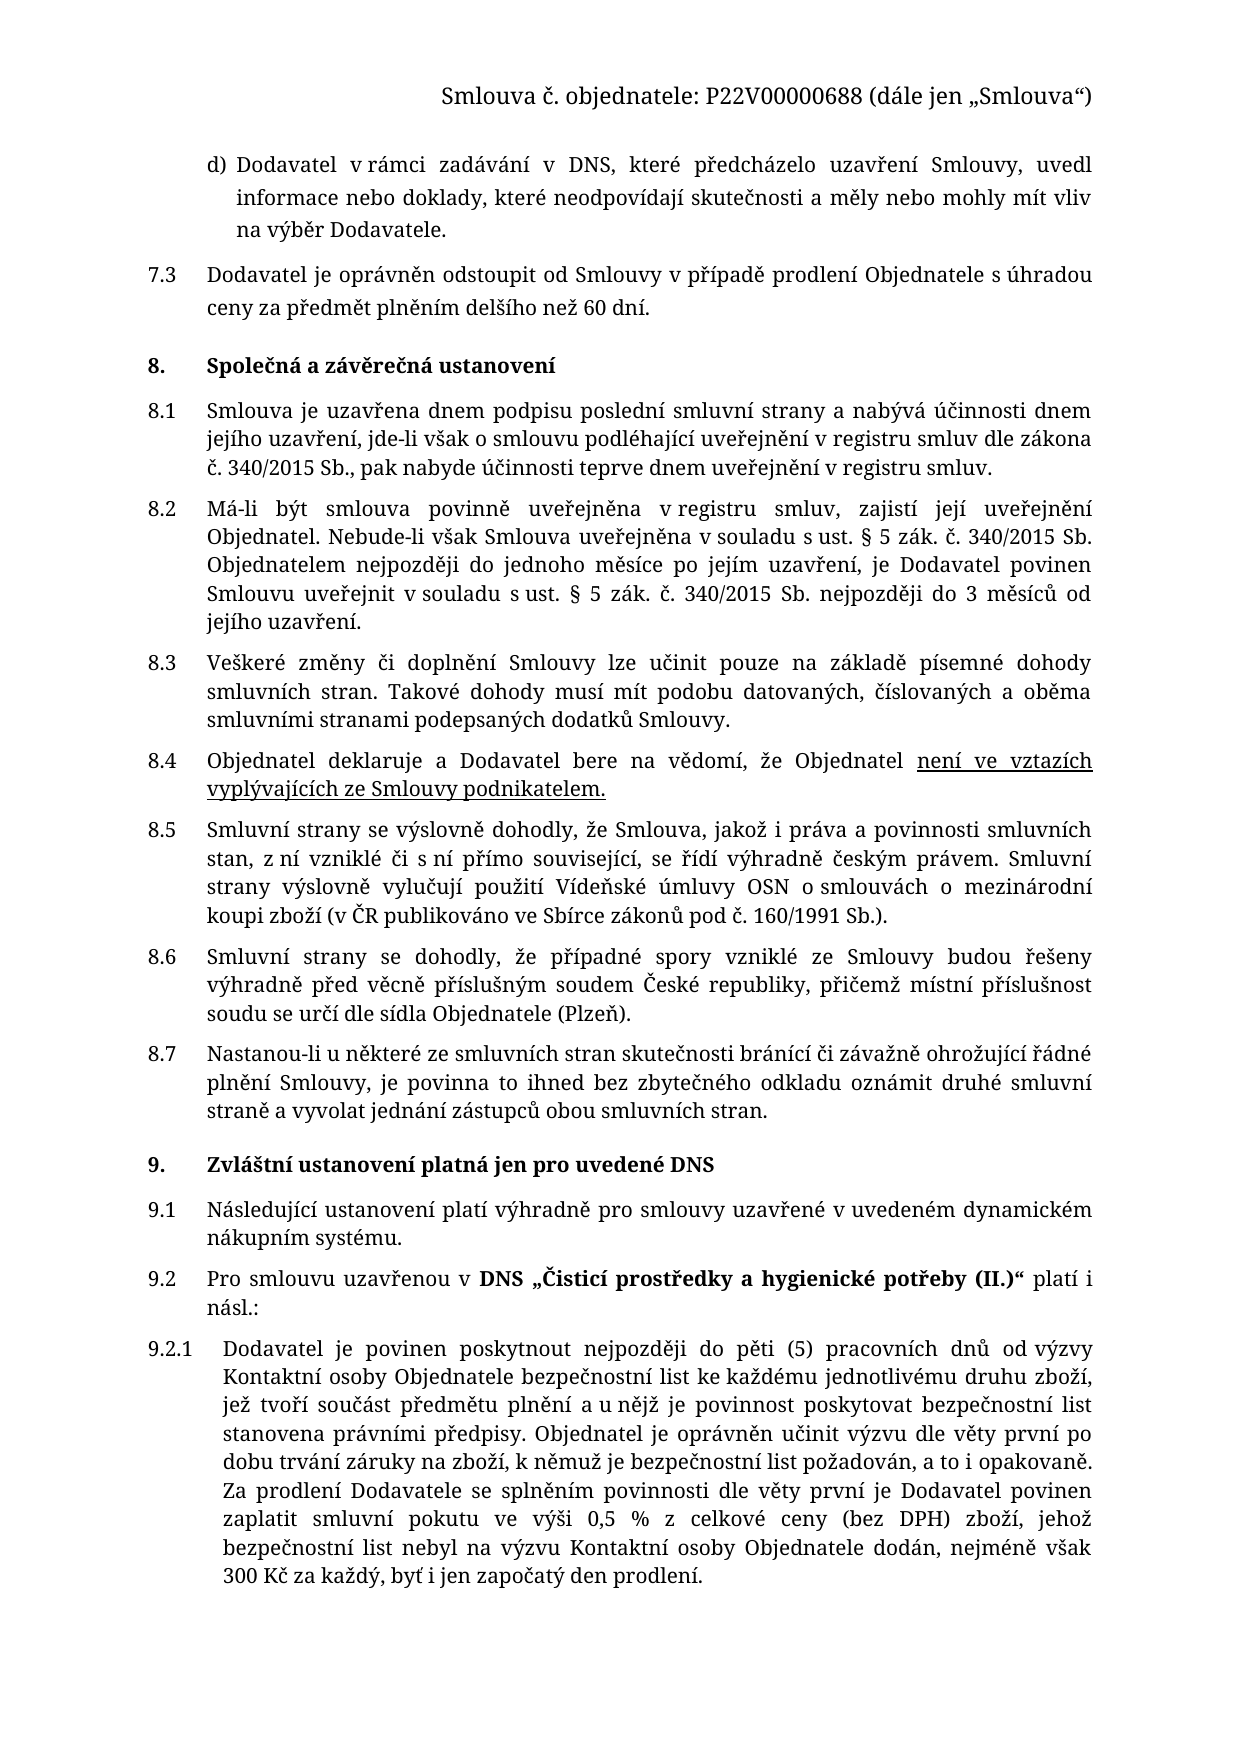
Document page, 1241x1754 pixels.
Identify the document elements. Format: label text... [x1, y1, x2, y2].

list Dodavatel je povinen poskytnout nejpozději do pěti (5) pracovních dnů od výzvy Kontaktní osoby Objednatele bezpečnostní list ke každému jednotlivému druhu zboží, jež tvoří součást předmětu plnění a u nějž je povinnost poskytovat bezpečnostní list stanovena právními předpisy. Objednatel je oprávněn učinit výzvu dle věty první po dobu trvání záruky na zboží, k němuž je bezpečnostní list požadován, a to i opakovaně. Za prodlení Dodavatele se splněním povinnosti dle věty první je Dodavatel povinen zaplatit smluvní pokutu ve výši 0,5 % z celkové ceny (bez DPH) zboží, jehož bezpečnostní list nebyl na výzvu Kontaktní osoby Objednatele dodán, nejméně však 300 Kč za každý, byť i jen započatý den prodlení. [148, 1334, 1093, 1590]
list Zvláštní ustanovení platná jen pro uvedené DNS [148, 1150, 1093, 1178]
list Dodavatel v rámci zadávání v DNS, které předcházelo uzavření Smlouvy, uvedl informace nebo doklady, které neodpovídají skutečnosti a měly nebo mohly mít vliv na výběr Dodavatele. [207, 150, 1093, 244]
list Následující ustanovení platí výhradně pro smlouvy uzavřené v uvedeném dynamickém nákupním systému. [148, 1195, 1093, 1252]
list Nastanou-li u některé ze smluvních stran skutečnosti bránící či závažně ohrožující řádné plnění Smlouvy, je povinna to ihned bez zbytečného odkladu oznámit druhé smluvní straně a vyvolat jednání zástupců obou smluvních stran. [148, 1039, 1093, 1125]
list Společná a závěrečná ustanovení [148, 351, 1093, 379]
list Veškeré změny či doplnění Smlouvy lze učinit pouze na základě písemné dohody smluvních stran. Takové dohody musí mít podobu datovaných, číslovaných a oběma smluvními stranami podepsaných dodatků Smlouvy. [148, 648, 1093, 734]
list Smlouva je uzavřena dnem podpisu poslední smluvní strany a nabývá účinnosti dnem jejího uzavření, jde-li však o smlouvu podléhající uveřejnění v registru smluv dle zákona č. 340/2015 Sb., pak nabyde účinnosti teprve dnem uveřejnění v registru smluv. [148, 396, 1093, 481]
list Má-li být smlouva povinně uveřejněna v registru smluv, zajistí její uveřejnění Objednatel. Nebude-li však Smlouva uveřejněna v souladu s ust. § 5 zák. č. 340/2015 Sb. Objednatelem nejpozději do jednoho měsíce po jejím uzavření, je Dodavatel povinen Smlouvu uveřejnit v souladu s ust. § 5 zák. č. 340/2015 Sb. nejpozději do 3 měsíců od jejího uzavření. [148, 494, 1093, 636]
list Pro smlouvu uzavřenou v DNS „Čisticí prostředky a hygienické potřeby (II.)“ platí i násl.: [148, 1264, 1093, 1321]
list Objednatel deklaruje a Dodavatel bere na vědomí, že Objednatel není ve vztazích vyplývajících ze Smlouvy podnikatelem. [148, 746, 1093, 803]
list Smluvní strany se výslovně dohodly, že Smlouva, jakož i práva a povinnosti smluvních stan, z ní vzniklé či s ní přímo související, se řídí výhradně českým právem. Smluvní strany výslovně vylučují použití Vídeňské úmluvy OSN o smlouvách o mezinárodní koupi zboží (v ČR publikováno ve Sbírce zákonů pod č. 160/1991 Sb.). [148, 816, 1093, 929]
list Smluvní strany se dohodly, že případné spory vzniklé ze Smlouvy budou řešeny výhradně před věcně příslušným soudem České republiky, přičemž místní příslušnost soudu se určí dle sídla Objednatele (Plzeň). [148, 942, 1093, 1027]
list Dodavatel je oprávněn odstoupit od Smlouvy v případě prodlení Objednatele s úhradou ceny za předmět plněním delšího než 60 dní. [148, 261, 1093, 322]
